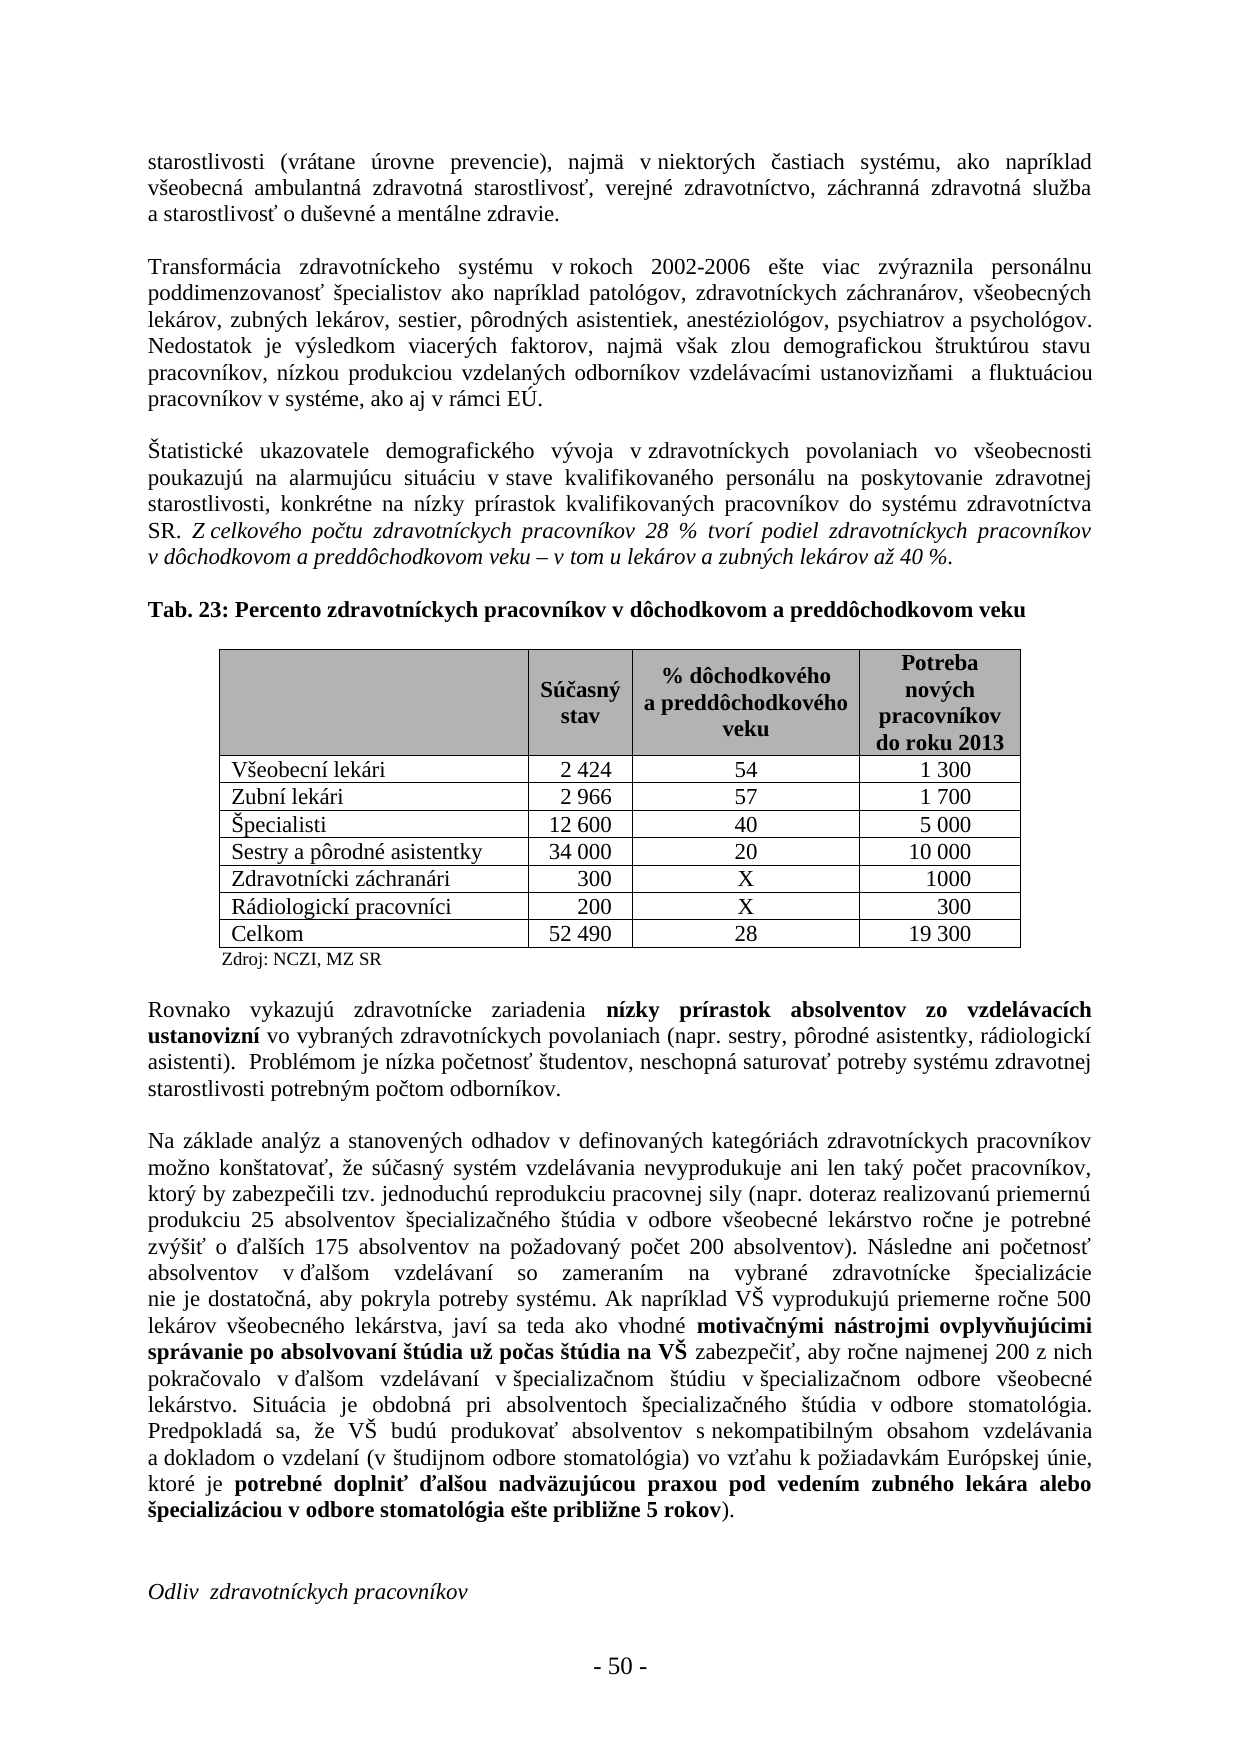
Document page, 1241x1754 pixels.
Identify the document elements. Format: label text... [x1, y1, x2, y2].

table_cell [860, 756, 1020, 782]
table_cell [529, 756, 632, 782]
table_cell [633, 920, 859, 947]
text Odliv zdravotníckych pracovníkov [148, 1578, 1092, 1604]
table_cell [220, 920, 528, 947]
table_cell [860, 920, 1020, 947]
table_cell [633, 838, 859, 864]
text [148, 148, 1092, 227]
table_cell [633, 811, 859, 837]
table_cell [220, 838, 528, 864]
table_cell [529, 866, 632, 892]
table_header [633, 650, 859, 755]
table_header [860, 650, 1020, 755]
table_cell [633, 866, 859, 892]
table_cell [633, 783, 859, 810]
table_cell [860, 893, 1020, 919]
text Zdroj: NCZI, MZ SR [148, 948, 1092, 969]
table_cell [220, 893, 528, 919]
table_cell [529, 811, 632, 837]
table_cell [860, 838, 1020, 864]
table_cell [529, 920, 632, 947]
text Tab. 23: Percento zdravotníckych pracovníkov v dôchodkovom a preddôchodkovom veku [148, 596, 1092, 622]
text Štatistické ukazovatele demografického vývoja v zdravotníckych povolaniach vo všeobecnosti poukazujú na alarmujúcu situáciu v stave kvalifikovaného personálu na poskytovanie zdravotnej starostlivosti, konkrétne na nízky prírastok kvalifikovaných pracovníkov do systému zdravotníctva SR. Z celkového počtu zdravotníckych pracovníkov 28 % tvorí podiel zdravotníckych pracovníkov v dôchodkovom a preddôchodkovom veku – v tom u lekárov a zubných lekárov až 40 %. [148, 438, 1092, 569]
text Transformácia zdravotníckeho systému v rokoch 2002-2006 ešte viac zvýraznila personálnu poddimenzovanosť špecialistov ako napríklad patológov, zdravotníckych záchranárov, všeobecných lekárov, zubných lekárov, sestier, pôrodných asistentiek, anestéziológov, psychiatrov a psychológov. Nedostatok je výsledkom viacerých faktorov, najmä však zlou demografickou štruktúrou stavu pracovníkov, nízkou produkciou vzdelaných odborníkov vzdelávacími ustanovizňami a fluktuáciou pracovníkov v systéme, ako aj v rámci EÚ. [148, 253, 1092, 411]
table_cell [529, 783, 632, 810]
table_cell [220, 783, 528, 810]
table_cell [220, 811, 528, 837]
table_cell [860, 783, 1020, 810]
text Na základe analýz a stanovených odhadov v definovaných kategóriách zdravotníckych pracovníkov možno konštatovať, že súčasný systém vzdelávania nevyprodukuje ani len taký počet pracovníkov, ktorý by zabezpečili tzv. jednoduchú reprodukciu pracovnej sily (napr. doteraz realizovanú priemernú produkciu 25 absolventov špecializačného štúdia v odbore všeobecné lekárstvo ročne je potrebné zvýšiť o ďalších 175 absolventov na požadovaný počet 200 absolventov). Následne ani početnosť absolventov v ďalšom vzdelávaní so zameraním na vybrané zdravotnícke špecializácie nie je dostatočná, aby pokryla potreby systému. Ak napríklad VŠ vyprodukujú priemerne ročne 500 lekárov všeobecného lekárstva, javí sa teda ako vhodné motivačnými nástrojmi ovplyvňujúcimi správanie po absolvovaní štúdia už počas štúdia na VŠ zabezpečiť, aby ročne najmenej 200 z nich pokračovalo v ďalšom vzdelávaní v špecializačnom štúdiu v špecializačnom odbore všeobecné lekárstvo. Situácia je obdobná pri absolventoch špecializačného štúdia v odbore stomatológia. Predpokladá sa, že VŠ budú produkovať absolventov s nekompatibilným obsahom vzdelávania a dokladom o vzdelaní (v študijnom odbore stomatológia) vo vzťahu k požiadavkám Európskej únie, ktoré je potrebné doplniť ďalšou nadväzujúcou praxou pod vedením zubného lekára alebo špecializáciou v odbore stomatológia ešte približne 5 rokov). [148, 1127, 1092, 1523]
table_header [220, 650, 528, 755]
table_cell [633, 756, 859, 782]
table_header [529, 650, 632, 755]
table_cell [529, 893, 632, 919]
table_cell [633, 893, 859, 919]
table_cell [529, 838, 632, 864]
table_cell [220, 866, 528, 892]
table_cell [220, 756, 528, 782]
text Rovnako vykazujú zdravotnícke zariadenia nízky prírastok absolventov zo vzdelávacích ustanovizní vo vybraných zdravotníckych povolaniach (napr. sestry, pôrodné asistentky, rádiologickí asistenti). Problémom je nízka početnosť študentov, neschopná saturovať potreby systému zdravotnej starostlivosti potrebným počtom odborníkov. [148, 996, 1092, 1101]
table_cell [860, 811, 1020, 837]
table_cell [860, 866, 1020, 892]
